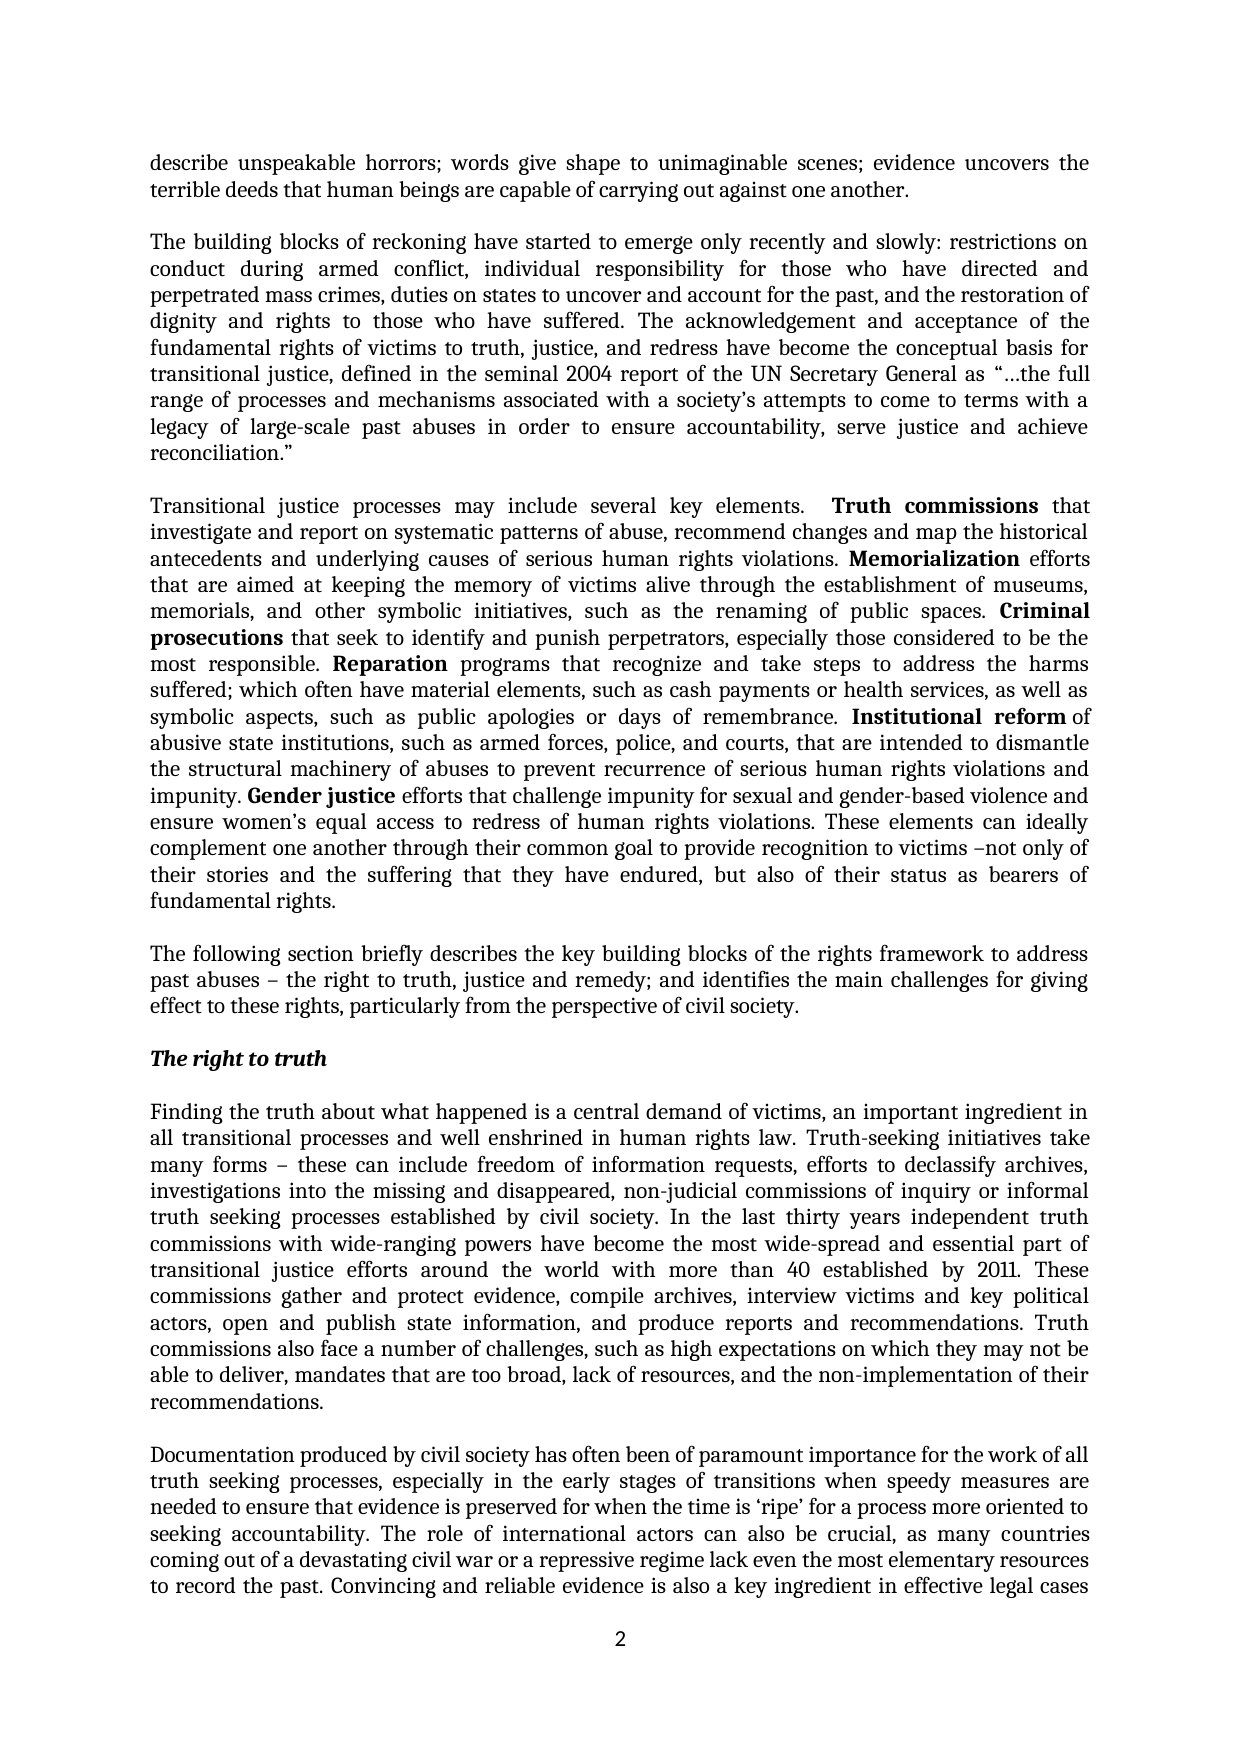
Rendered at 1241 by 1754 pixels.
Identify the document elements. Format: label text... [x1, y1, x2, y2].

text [150, 1441, 1090, 1599]
text Transitional justice processes may include several key elements. Truth commissions that investigate and report on systematic patterns of abuse, recommend changes and map the historical antecedents and underlying causes of serious human rights violations. Memorialization efforts that are aimed at keeping the memory of victims alive through the establishment of museums, memorials, and other symbolic initiatives, such as the renaming of public spaces. Criminal prosecutions that seek to identify and punish perpetrators, especially those considered to be the most responsible. Reparation programs that recognize and take steps to address the harms suffered; which often have material elements, such as cash payments or health services, as well as symbolic aspects, such as public apologies or days of remembrance. Institutional reform of abusive state institutions, such as armed forces, police, and courts, that are intended to dismantle the structural machinery of abuses to prevent recurrence of serious human rights violations and impunity. Gender justice efforts that challenge impunity for sexual and gender-based violence and ensure women’s equal access to redress of human rights violations. These elements can ideally complement one another through their common goal to provide recognition to victims –not only of their stories and the suffering that they have endured, but also of their status as bearers of fundamental rights. [150, 493, 1090, 914]
text The following section briefly describes the key building blocks of the rights framework to address past abuses – the right to truth, justice and remedy; and identifies the main challenges for giving effect to these rights, particularly from the perspective of civil society. [150, 941, 1090, 1020]
text Finding the truth about what happened is a central demand of victims, an important ingredient in all transitional processes and well enshrined in human rights law. Truth-seeking initiatives take many forms – these can include freedom of information requests, efforts to declassify archives, investigations into the missing and disappeared, non-judicial commissions of inquiry or informal truth seeking processes established by civil society. In the last thirty years independent truth commissions with wide-ranging powers have become the most wide-spread and essential part of transitional justice efforts around the world with more than 40 established by 2011. These commissions gather and protect evidence, compile archives, interview victims and key political actors, open and publish state information, and produce reports and recommendations. Truth commissions also face a number of challenges, such as high expectations on which they may not be able to deliver, mandates that are too broad, lack of resources, and the non-implementation of their recommendations. [150, 1099, 1090, 1415]
text The building blocks of reckoning have started to emerge only recently and slowly: restrictions on conduct during armed conflict, individual responsibility for those who have directed and perpetrated mass crimes, duties on states to uncover and account for the past, and the restoration of dignity and rights to those who have suffered. The acknowledgement and acceptance of the fundamental rights of victims to truth, justice, and redress have become the conceptual basis for transitional justice, defined in the seminal 2004 report of the UN Secretary General as “…the full range of processes and mechanisms associated with a society’s attempts to come to terms with a legacy of large-scale past abuses in order to ensure accountability, serve justice and achieve reconciliation.” [150, 229, 1090, 466]
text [150, 150, 1090, 203]
text The right to truth [150, 1046, 1090, 1072]
